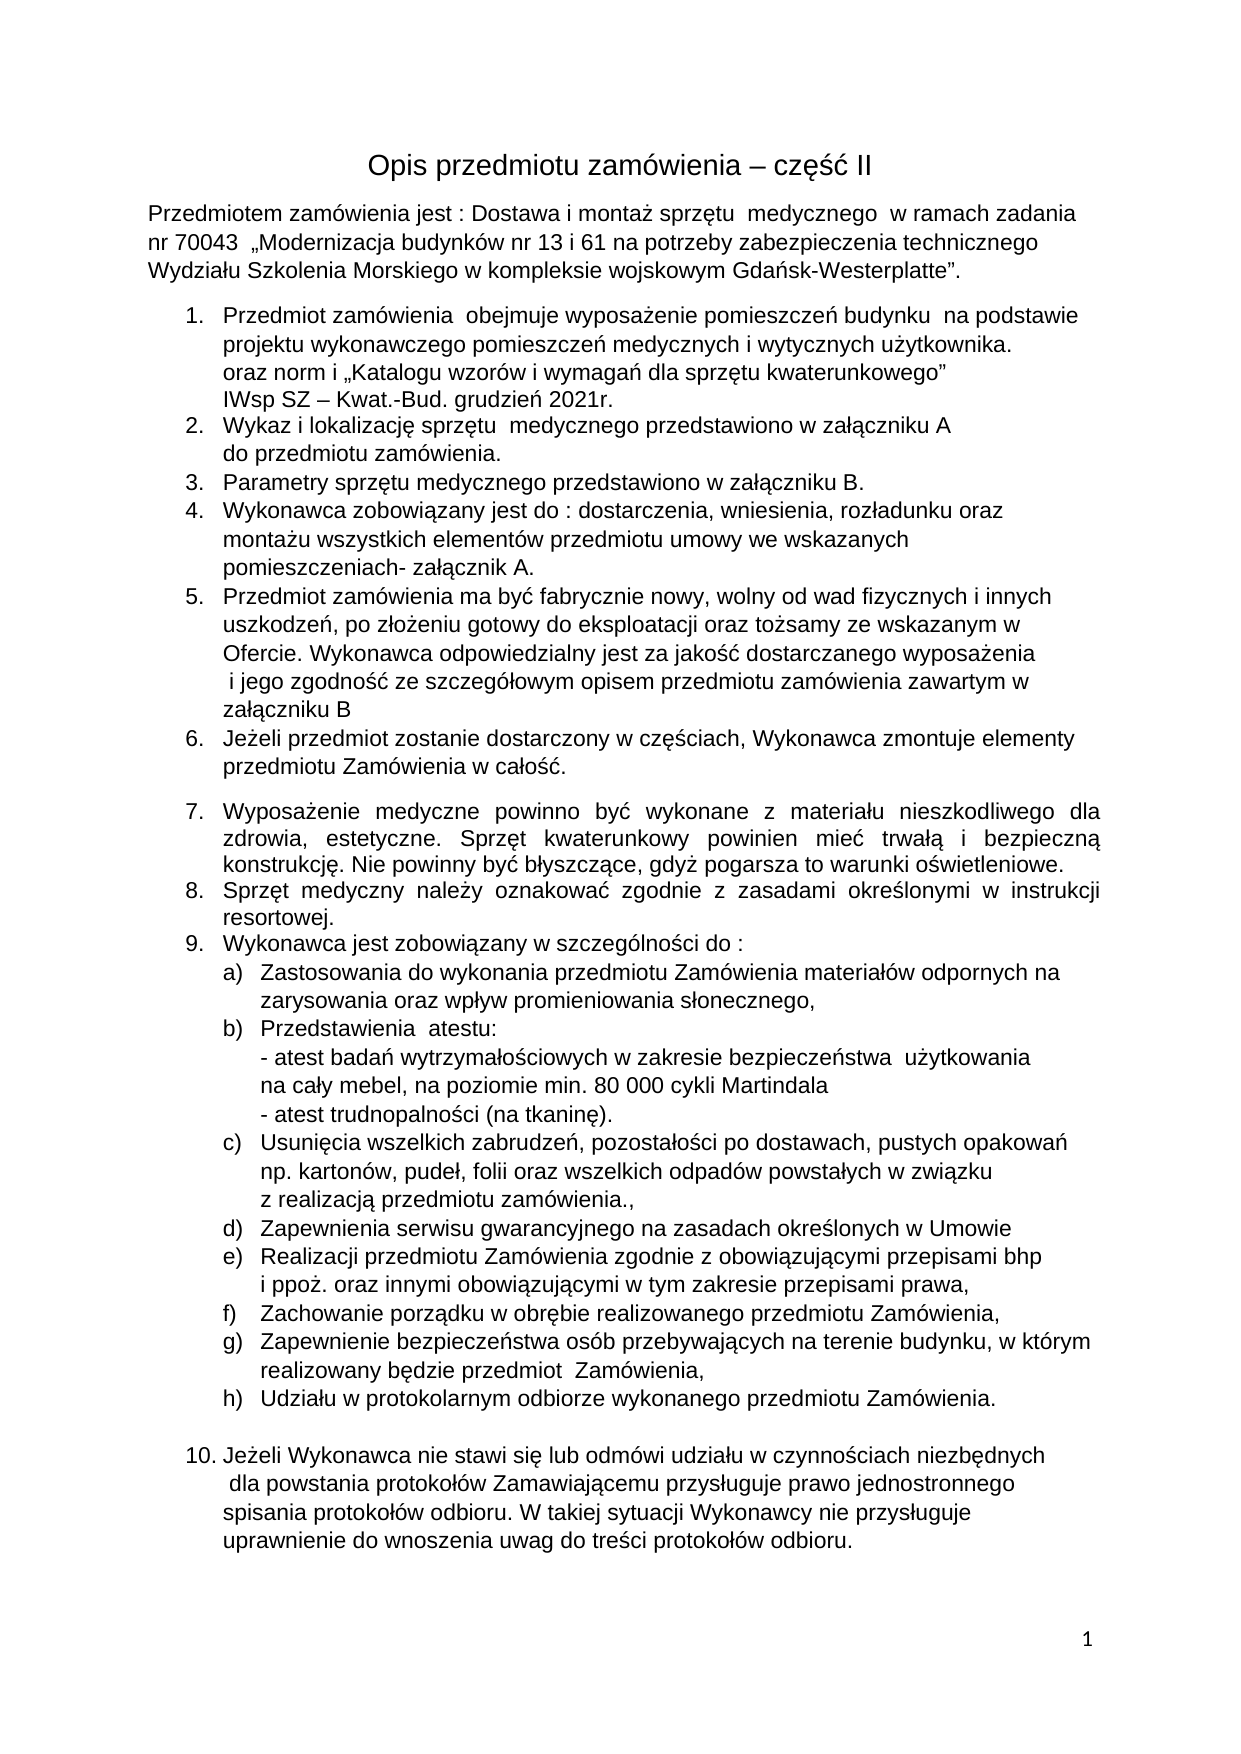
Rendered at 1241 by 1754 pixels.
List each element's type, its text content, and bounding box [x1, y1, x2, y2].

list Parametry sprzętu medycznego przedstawiono w załączniku B. [185, 469, 1093, 495]
text Przedmiotem zamówienia jest : Dostawa i montaż sprzętu medycznego w ramach zadania nr 70043 „Modernizacja budynków nr 13 i 61 na potrzeby zabezpieczenia technicznego Wydziału Szkolenia Morskiego w kompleksie wojskowym Gdańsk-Westerplatte”. [148, 200, 1093, 284]
list oraz norm i „Katalogu wzorów i wymagań dla sprzętu kwaterunkowego” [223, 359, 1093, 386]
list Jeżeli przedmiot zostanie dostarczony w częściach, Wykonawca zmontuje elementy przedmiotu Zamówienia w całość. [185, 725, 1093, 779]
list Przedstawienia atestu: [223, 1015, 1093, 1042]
list Sprzęt medyczny należy oznakować zgodnie z zasadami określonymi w instrukcji resortowej. [185, 877, 1101, 930]
text Opis przedmiotu zamówienia – część II [148, 148, 1093, 181]
list i jego zgodność ze szczegółowym opisem przedmiotu zamówienia zawartym w załączniku B [223, 668, 1093, 723]
list - atest badań wytrzymałościowych w zakresie bezpieczeństwa użytkowania na cały mebel, na poziomie min. 80 000 cykli Martindala [260, 1044, 1093, 1099]
list Przedmiot zamówienia obejmuje wyposażenie pomieszczeń budynku na podstawie projektu wykonawczego pomieszczeń medycznych i wytycznych użytkownika. [185, 302, 1093, 357]
list Realizacji przedmiotu Zamówienia zgodnie z obowiązującymi przepisami bhp i ppoż. oraz innymi obowiązującymi w tym zakresie przepisami prawa, [223, 1243, 1093, 1298]
list Wykaz i lokalizację sprzętu medycznego przedstawiono w załączniku A do przedmiotu zamówienia. [185, 412, 1093, 467]
list Wykonawca jest zobowiązany w szczególności do : [185, 930, 1093, 956]
list Wyposażenie medyczne powinno być wykonane z materiału nieszkodliwego dla zdrowia, estetyczne. Sprzęt kwaterunkowy powinien mieć trwałą i bezpieczną konstrukcję. Nie powinny być błyszczące, gdyż pogarsza to warunki oświetleniowe. [185, 798, 1101, 877]
list Udziału w protokolarnym odbiorze wykonanego przedmiotu Zamówienia. [223, 1385, 1093, 1411]
list Zastosowania do wykonania przedmiotu Zamówienia materiałów odpornych na zarysowania oraz wpływ promieniowania słonecznego, [223, 958, 1093, 1013]
list Przedmiot zamówienia ma być fabrycznie nowy, wolny od wad fizycznych i innych uszkodzeń, po złożeniu gotowy do eksploatacji oraz tożsamy ze wskazanym w Ofercie. Wykonawca odpowiedzialny jest za jakość dostarczanego wyposażenia [185, 583, 1093, 666]
list Zachowanie porządku w obrębie realizowanego przedmiotu Zamówienia, [223, 1300, 1093, 1326]
list Wykonawca zobowiązany jest do : dostarczenia, wniesienia, rozładunku oraz montażu wszystkich elementów przedmiotu umowy we wskazanych pomieszczeniach- załącznik A. [185, 497, 1093, 581]
list IWsp SZ – Kwat.-Bud. grudzień 2021r. [223, 386, 1093, 412]
list Usunięcia wszelkich zabrudzeń, pozostałości po dostawach, pustych opakowań np. kartonów, pudeł, folii oraz wszelkich odpadów powstałych w związku z realizacją przedmiotu zamówienia., [223, 1129, 1093, 1212]
list Jeżeli Wykonawca nie stawi się lub odmówi udziału w czynnościach niezbędnych dla powstania protokołów Zamawiającemu przysługuje prawo jednostronnego spisania protokołów odbioru. W takiej sytuacji Wykonawcy nie przysługuje uprawnienie do wnoszenia uwag do treści protokołów odbioru. [185, 1442, 1093, 1554]
list Zapewnienie bezpieczeństwa osób przebywających na terenie budynku, w którym realizowany będzie przedmiot Zamówienia, [223, 1328, 1093, 1383]
list - atest trudnopalności (na tkaninę). [260, 1101, 1093, 1127]
list Zapewnienia serwisu gwarancyjnego na zasadach określonych w Umowie [223, 1214, 1093, 1241]
